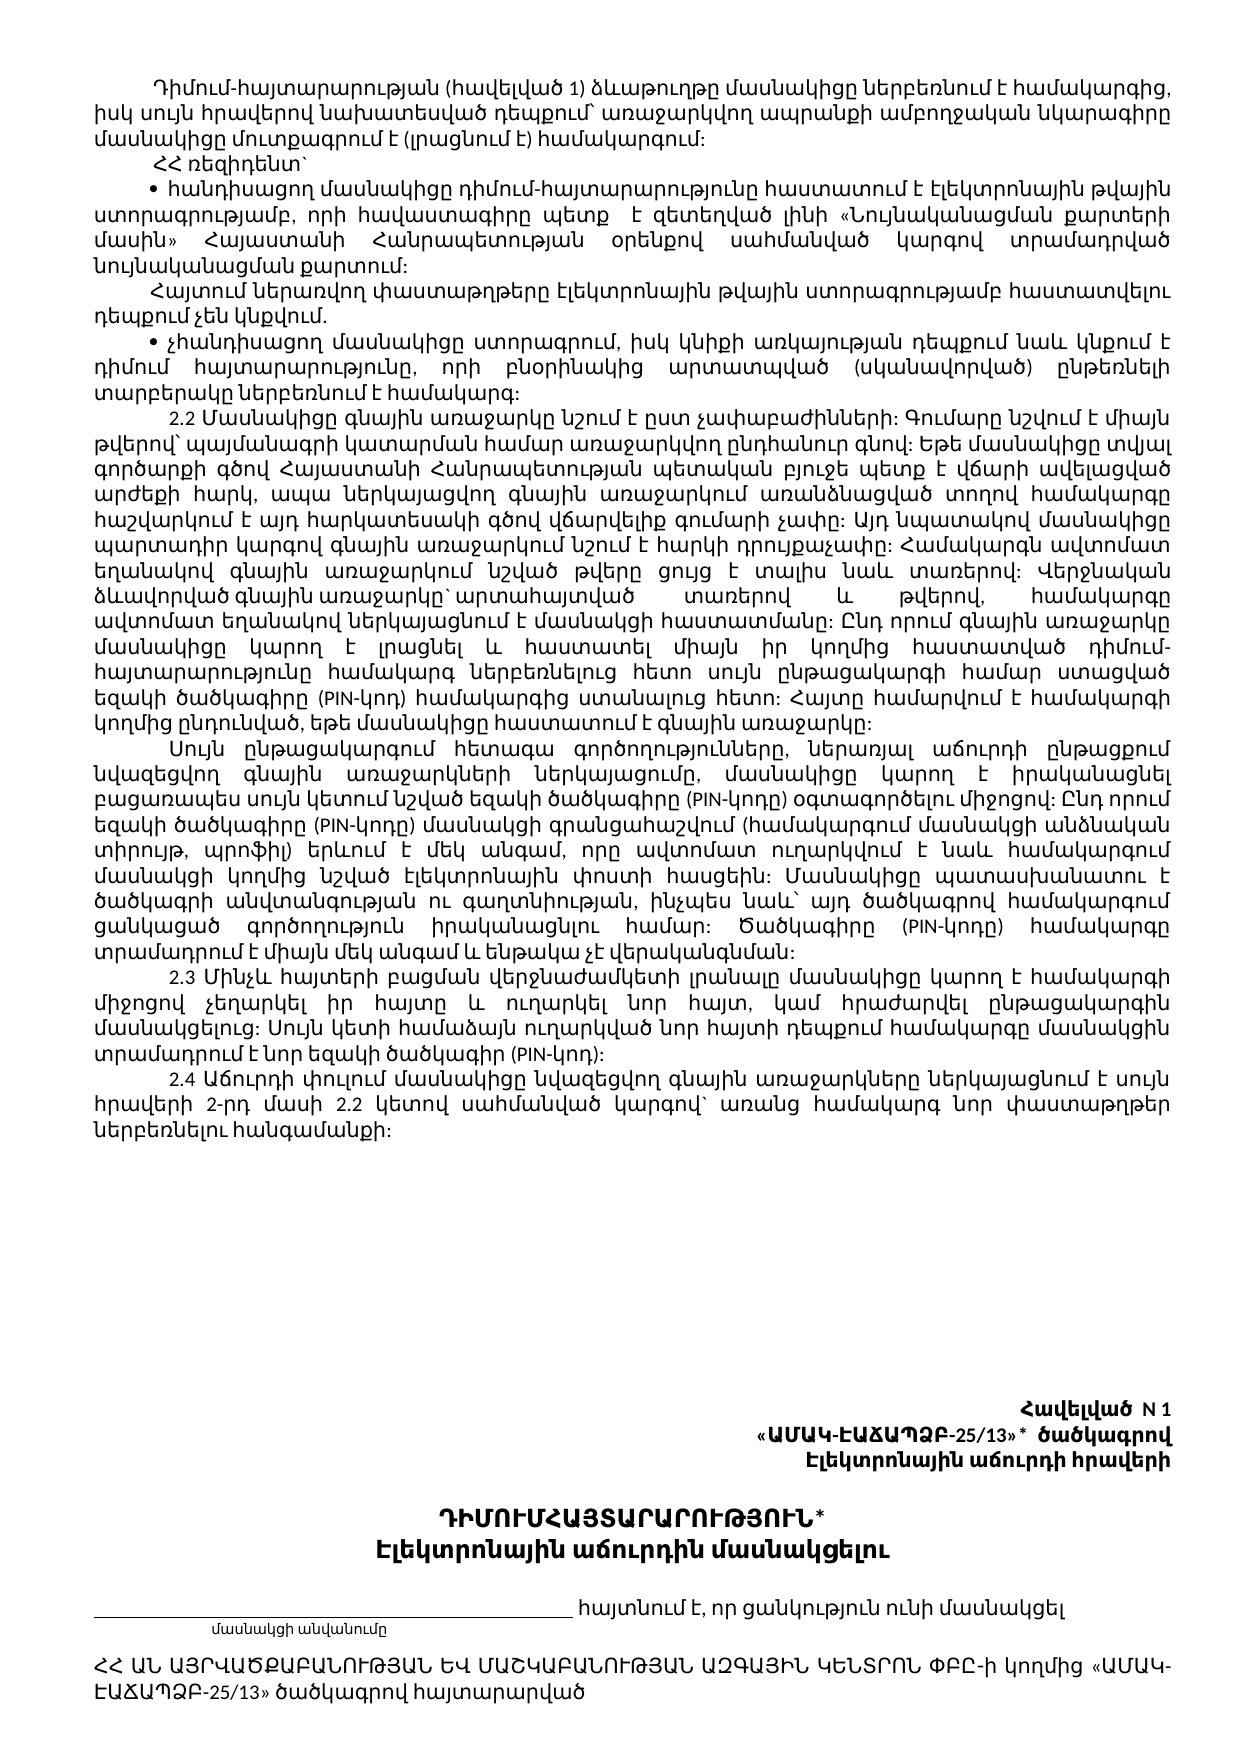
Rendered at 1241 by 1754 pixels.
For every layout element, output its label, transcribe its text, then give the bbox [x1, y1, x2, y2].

list չհանդիսացող մասնակիցը ստորագրում, իսկ կնիքի առկայության դեպքում նաև կնքում է դիմում հայտարարությունը, որի բնօրինակից արտատպված (սկանավորված) ընթեռնելի տարբերակը ներբեռնում է համակարգ: [94, 329, 1171, 405]
text Էլեկտրոնային աճուրդի հրավերի [94, 1447, 1171, 1473]
text 2.2 Մասնակիցը գնային առաջարկը նշում է ըստ չափաբաժինների: Գումարը նշվում է միայն թվերով՝ պայմանագրի կատարման համար առաջարկվող ընդհանուր գնով: Եթե մասնակիցը տվյալ գործարքի գծով Հայաստանի Հանրապետության պետական բյուջե պետք է վճարի ավելացված արժեքի հարկ, ապա ներկայացվող գնային առաջարկում առանձնացված տողով համակարգը հաշվարկում է այդ հարկատեսակի գծով վճարվելիք գումարի չափը: Այդ նպատակով մասնակիցը պարտադիր կարգով գնային առաջարկում նշում է հարկի դրույքաչափը: Համակարգն ավտոմատ եղանակով գնային առաջարկում նշված թվերը ցույց է տալիս նաև տառերով: Վերջնական ձևավորված գնային առաջարկը` արտահայտված տառերով և թվերով, համակարգը ավտոմատ եղանակով ներկայացնում է մասնակցի հաստատմանը: Ընդ որում գնային առաջարկը մասնակիցը կարող է լրացնել և հաստատել միայն իր կողմից հաստատված դիմում-հայտարարությունը համակարգ ներբեռնելուց հետո սույն ընթացակարգի համար ստացված եզակի ծածկագիրը (PIN-կոդ) համակարգից ստանալուց հետո: Հայտը համարվում է համակարգի կողմից ընդունված, եթե մասնակիցը հաստատում է գնային առաջարկը: [94, 405, 1171, 736]
text Դիմում-հայտարարության (հավելված 1) ձևաթուղթը մասնակիցը ներբեռնում է համակարգից, իսկ սույն հրավերով նախատեսված դեպքում՝ առաջարկվող ապրանքի ամբողջական նկարագիրը մասնակիցը մուտքագրում է (լրացնում է) համակարգում: [94, 75, 1171, 151]
text 2.4 Աճուրդի փուլում մասնակիցը նվազեցվող գնային առաջարկները ներկայացնում է սույն հրավերի 2-րդ մասի 2.2 կետով սահմանված կարգով` առանց համակարգ նոր փաստաթղթեր ներբեռնելու հանգամանքի: [94, 1066, 1171, 1142]
text Հայտում ներառվող փաստաթղթերը էլեկտրոնային թվային ստորագրությամբ հաստատվելու դեպքում չեն կնքվում. [94, 278, 1171, 329]
text «ԱՄԱԿ-ԷԱՃԱՊՁԲ-25/13»* ծածկագրով [94, 1422, 1171, 1447]
text մասնակցի անվանումը [94, 1620, 1171, 1651]
text ԴԻՄՈՒՄՀԱՅՏԱՐԱՐՈՒԹՅՈՒՆ* [94, 1503, 1171, 1534]
text Հավելված N 1 [94, 1397, 1171, 1422]
text ՀՀ ԱՆ ԱՅՐՎԱԾՔԱԲԱՆՈՒԹՅԱՆ ԵՎ ՄԱՇԿԱԲԱՆՈՒԹՅԱՆ ԱԶԳԱՅԻՆ ԿԵՆՏՐՈՆ ՓԲԸ-ի կողմից «ԱՄԱԿ-ԷԱՃԱՊՁԲ-25/13» ծածկագրով հայտարարված [94, 1651, 1171, 1704]
list հանդիսացող մասնակիցը դիմում-հայտարարությունը հաստատում է էլեկտրոնային թվային ստորագրությամբ, որի հավաստագիրը պետք է զետեղված լինի «Նույնականացման քարտերի մասին» Հայաստանի Հանրապետության օրենքով սահմանված կարգով տրամադրված նույնականացման քարտում: [94, 177, 1171, 278]
text Սույն ընթացակարգում հետագա գործողությունները, ներառյալ աճուրդի ընթացքում նվազեցվող գնային առաջարկների ներկայացումը, մասնակիցը կարող է իրականացնել բացառապես սույն կետում նշված եզակի ծածկագիրը (PIN-կոդը) օգտագործելու միջոցով: Ընդ որում եզակի ծածկագիրը (PIN-կոդը) մասնակցի գրանցահաշվում (համակարգում մասնակցի անձնական տիրույթ, պրոֆիլ) երևում է մեկ անգամ, որը ավտոմատ ուղարկվում է նաև համակարգում մասնակցի կողմից նշված էլեկտրոնային փոստի հասցեին: Մասնակիցը պատասխանատու է ծածկագրի անվտանգության ու գաղտնիության, ինչպես նաև՝ այդ ծածկագրով համակարգում ցանկացած գործողություն իրականացնլու համար: Ծածկագիրը (PIN-կոդը) համակարգը տրամադրում է միայն մեկ անգամ և ենթակա չէ վերականգնման: [94, 736, 1171, 964]
subtitle Էլեկտրոնային աճուրդին մասնակցելու [94, 1534, 1171, 1564]
text 2.3 Մինչև հայտերի բացման վերջնաժամկետի լրանալը մասնակիցը կարող է համակարգի միջոցով չեղարկել իր հայտը և ուղարկել նոր հայտ, կամ հրաժարվել ընթացակարգին մասնակցելուց: Սույն կետի համաձայն ուղարկված նոր հայտի դեպքում համակարգը մասնակցին տրամադրում է նոր եզակի ծածկագիր (PIN-կոդ): [94, 964, 1171, 1066]
text ՀՀ ռեզիդենտ` [94, 151, 1171, 177]
text հայտնում է, որ ցանկություն ունի մասնակցել [94, 1595, 1171, 1620]
